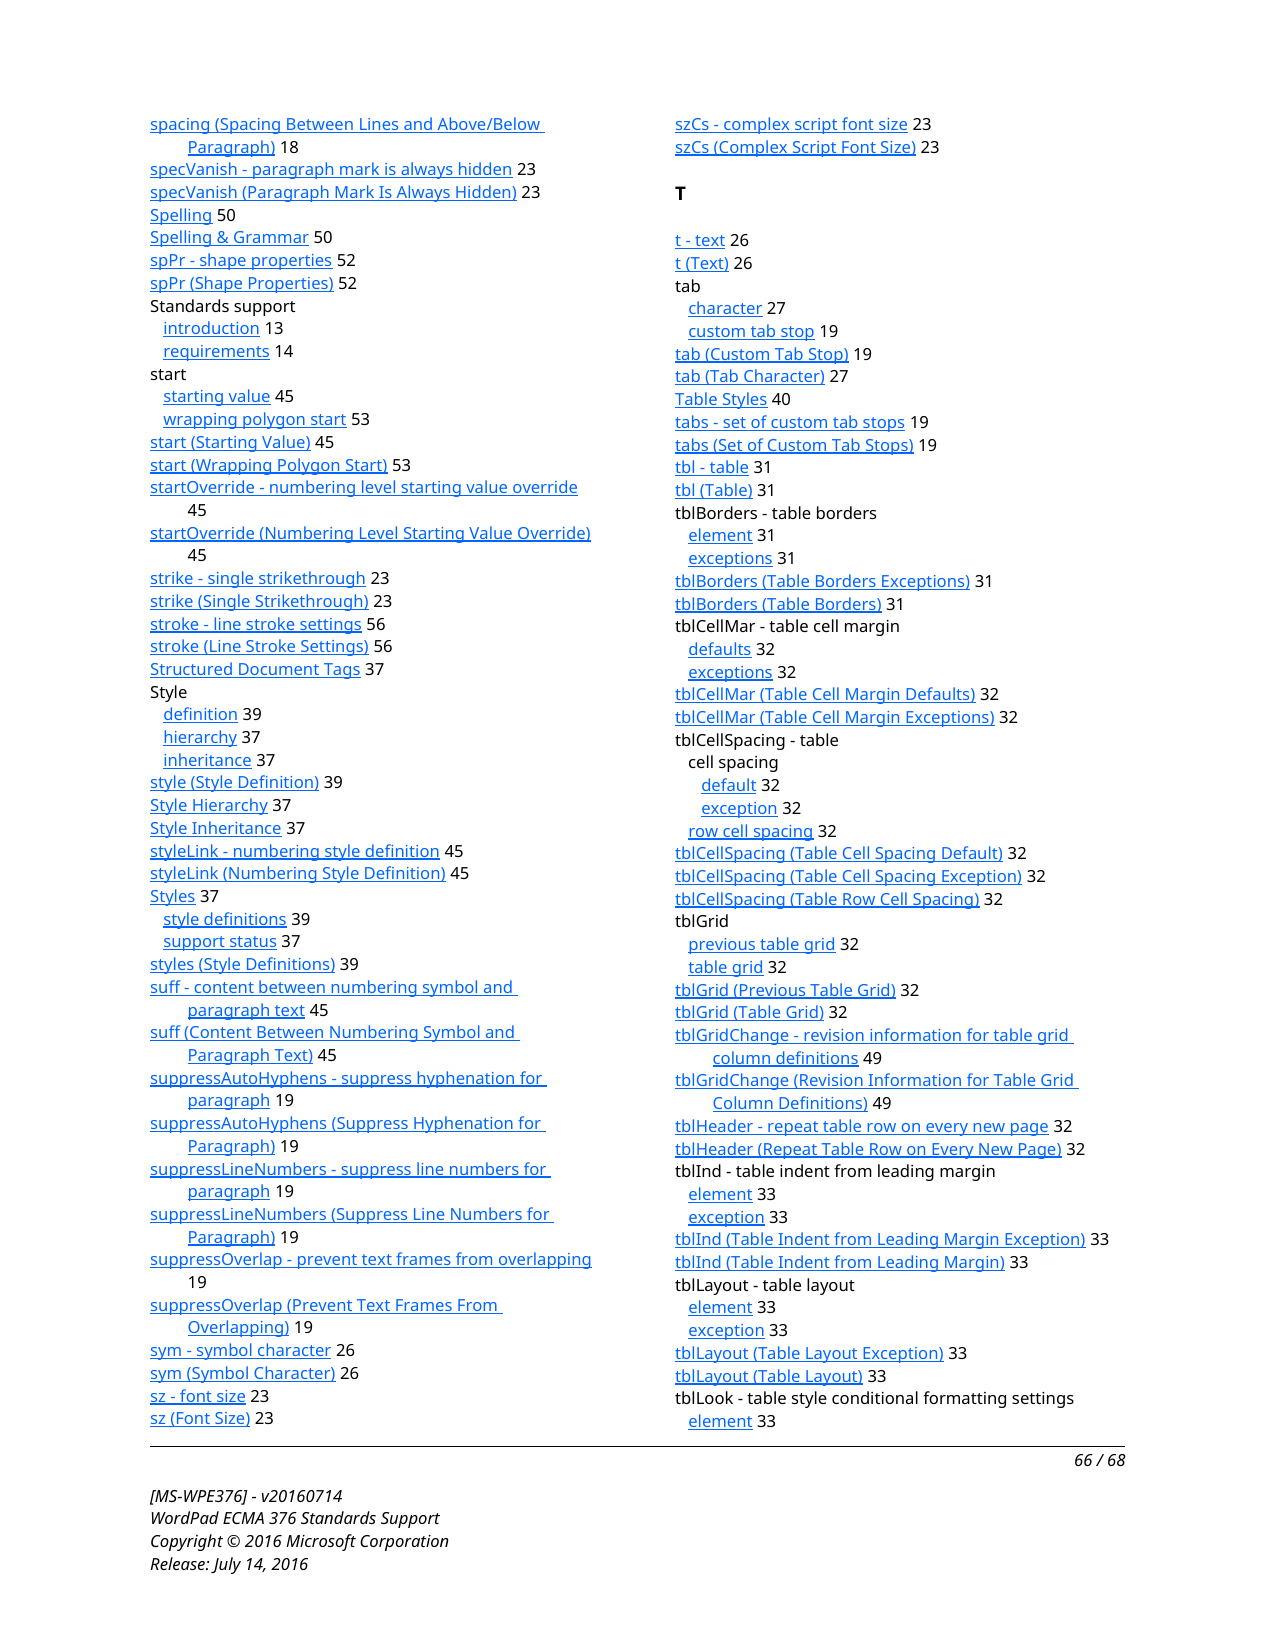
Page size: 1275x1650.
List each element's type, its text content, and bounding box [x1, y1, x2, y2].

text tblBorders (Table Borders Exceptions) 30 [675, 569, 1125, 592]
text Spelling & Grammar 48 [150, 226, 600, 249]
text tblLayout (Table Layout Exception) 31 [675, 1342, 1125, 1364]
text tblBorders - table borders [675, 501, 1125, 524]
text tblCellSpacing (Table Cell Spacing Exception) 30 [675, 865, 1125, 887]
text exception 30 [675, 797, 1125, 819]
text definition 37 [150, 703, 600, 726]
text startOverride - numbering level starting value override 43 [150, 476, 600, 521]
text tab [675, 274, 1125, 297]
text tabs (Set of Custom Tab Stops) 18 [675, 433, 1125, 456]
text tblGridChange - revision information for table grid column definitions 47 [675, 1024, 1125, 1069]
text Spelling 48 [150, 203, 600, 226]
text row cell spacing 30 [675, 819, 1125, 842]
text defaults 30 [675, 638, 1125, 660]
text Style Hierarchy 35 [150, 794, 600, 816]
text tblGridChange (Revision Information for Table Grid Column Definitions) 47 [675, 1069, 1125, 1114]
text t - text 25 [675, 229, 1125, 252]
text suff (Content Between Numbering Symbol and Paragraph Text) 43 [150, 1021, 600, 1066]
text suppressLineNumbers (Suppress Line Numbers for Paragraph) 17 [150, 1202, 600, 1248]
text tblCellMar (Table Cell Margin Defaults) 30 [675, 683, 1125, 706]
text start [150, 362, 600, 385]
text specVanish - paragraph mark is always hidden 21 [150, 158, 600, 181]
text tblHeader - repeat table row on every new page 31 [675, 1114, 1125, 1137]
text Table Styles 38 [675, 388, 1125, 411]
text Style Inheritance 35 [150, 816, 600, 839]
text tblInd (Table Indent from Leading Margin) 31 [675, 1251, 1125, 1273]
text Standards support [150, 294, 600, 317]
text exception 31 [675, 1205, 1125, 1228]
text exception 31 [675, 1319, 1125, 1342]
text tblInd (Table Indent from Leading Margin Exception) 31 [675, 1228, 1125, 1251]
text exceptions 30 [675, 660, 1125, 683]
text tblInd - table indent from leading margin [675, 1160, 1125, 1183]
text tblGrid (Previous Table Grid) 31 [675, 978, 1125, 1001]
text tblGrid [675, 910, 1125, 933]
text cell spacing [675, 751, 1125, 774]
text element 31 [675, 1296, 1125, 1319]
text suff - content between numbering symbol and paragraph text 43 [150, 975, 600, 1021]
text strike (Single Strikethrough) 22 [150, 589, 600, 612]
text szCs (Complex Script Font Size) 22 [675, 135, 1125, 158]
text sz - font size 22 [150, 1384, 600, 1407]
text sym - symbol character 25 [150, 1339, 600, 1361]
text introduction 12 [150, 317, 600, 339]
text support status 35 [150, 930, 600, 953]
text strike - single strikethrough 22 [150, 567, 600, 589]
text spPr - shape properties 50 [150, 249, 600, 271]
text tab (Tab Character) 25 [675, 365, 1125, 388]
text specVanish (Paragraph Mark Is Always Hidden) 21 [150, 181, 600, 203]
text element 30 [675, 524, 1125, 547]
text tab (Custom Tab Stop) 18 [675, 342, 1125, 365]
text suppressLineNumbers - suppress line numbers for paragraph 17 [150, 1157, 600, 1202]
text style definitions 37 [150, 907, 600, 930]
text suppressAutoHyphens - suppress hyphenation for paragraph 17 [150, 1066, 600, 1112]
text tblCellSpacing - table [675, 728, 1125, 751]
text sym (Symbol Character) 25 [150, 1361, 600, 1384]
text style (Style Definition) 37 [150, 771, 600, 794]
text start (Starting Value) 43 [150, 430, 600, 453]
text tblLayout (Table Layout) 31 [675, 1364, 1125, 1387]
text spPr (Shape Properties) 50 [150, 271, 600, 294]
text tblHeader (Repeat Table Row on Every New Page) 31 [675, 1137, 1125, 1160]
text element 31 [675, 1410, 1125, 1432]
text starting value 43 [150, 385, 600, 408]
text szCs - complex script font size 22 [675, 112, 1125, 135]
text Structured Document Tags 35 [150, 657, 600, 680]
text tbl (Table) 30 [675, 479, 1125, 501]
text tblLook - table style conditional formatting settings [675, 1387, 1125, 1410]
text Style [150, 680, 600, 703]
text suppressOverlap - prevent text frames from overlapping 18 [150, 1248, 600, 1293]
text stroke - line stroke settings 53 [150, 612, 600, 635]
text tblCellMar (Table Cell Margin Exceptions) 30 [675, 706, 1125, 728]
text styles (Style Definitions) 37 [150, 953, 600, 975]
text tblGrid (Table Grid) 31 [675, 1001, 1125, 1024]
text suppressOverlap (Prevent Text Frames From Overlapping) 18 [150, 1293, 600, 1339]
text styleLink (Numbering Style Definition) 43 [150, 862, 600, 884]
text start (Wrapping Polygon Start) 51 [150, 453, 600, 476]
text startOverride (Numbering Level Starting Value Override) 43 [150, 521, 600, 567]
text character 25 [675, 297, 1125, 320]
text default 30 [675, 774, 1125, 797]
text suppressAutoHyphens (Suppress Hyphenation for Paragraph) 17 [150, 1112, 600, 1157]
text tblCellMar - table cell margin [675, 615, 1125, 638]
text tblCellSpacing (Table Row Cell Spacing) 30 [675, 887, 1125, 910]
text requirements 13 [150, 339, 600, 362]
text tblCellSpacing (Table Cell Spacing Default) 30 [675, 842, 1125, 865]
text hierarchy 35 [150, 726, 600, 748]
text sz (Font Size) 22 [150, 1407, 600, 1429]
text tblBorders (Table Borders) 30 [675, 592, 1125, 615]
text tbl - table 30 [675, 456, 1125, 479]
text t (Text) 25 [675, 252, 1125, 274]
text previous table grid 31 [675, 933, 1125, 956]
text wrapping polygon start 51 [150, 408, 600, 430]
text spacing (Spacing Between Lines and Above/Below Paragraph) 17 [150, 112, 600, 158]
text T [675, 181, 1125, 206]
text table grid 31 [675, 956, 1125, 978]
text stroke (Line Stroke Settings) 53 [150, 635, 600, 657]
text inheritance 35 [150, 748, 600, 771]
text tblLayout - table layout [675, 1273, 1125, 1296]
text Styles 35 [150, 884, 600, 907]
text custom tab stop 18 [675, 320, 1125, 342]
text exceptions 30 [675, 547, 1125, 569]
text tabs - set of custom tab stops 18 [675, 411, 1125, 433]
text styleLink - numbering style definition 43 [150, 839, 600, 862]
text element 31 [675, 1183, 1125, 1205]
